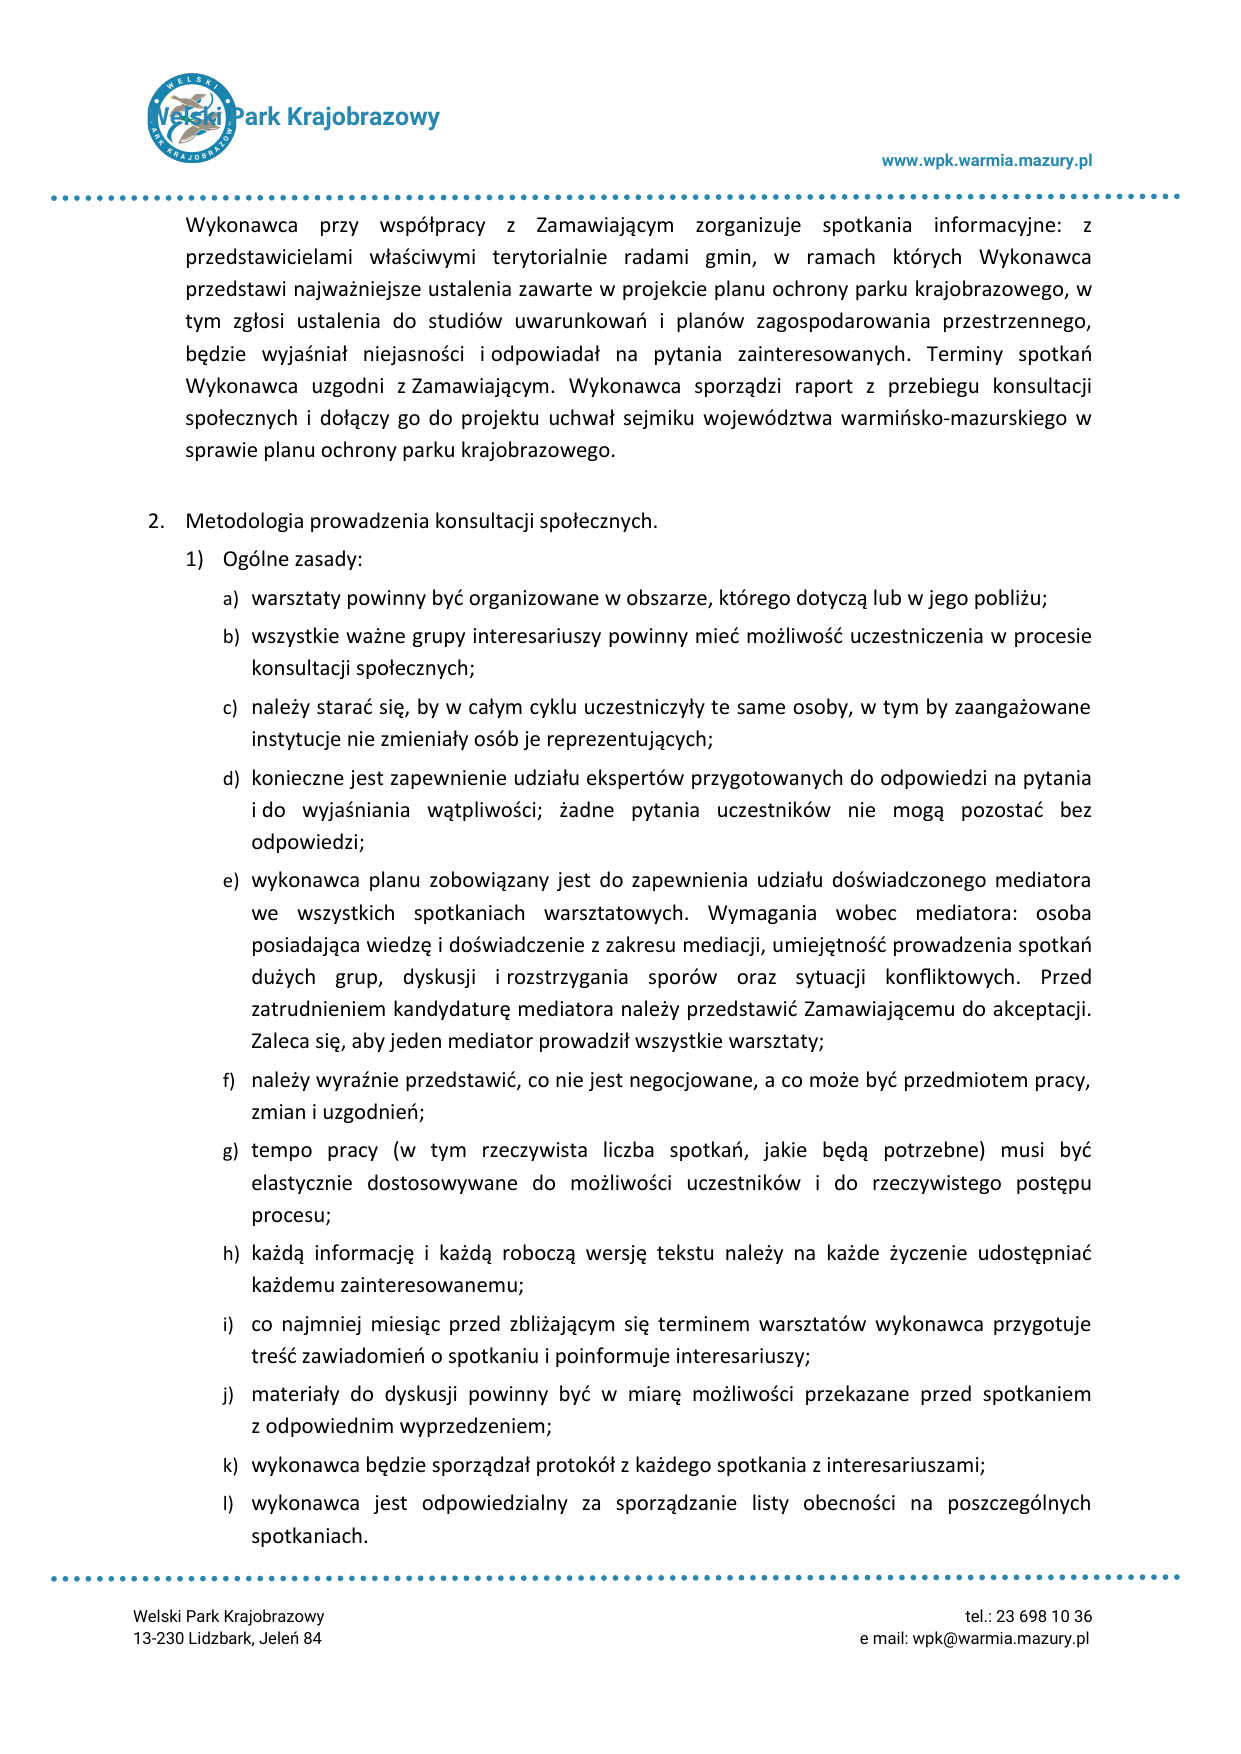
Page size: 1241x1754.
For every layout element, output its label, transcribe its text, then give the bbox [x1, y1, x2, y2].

list Ogólne zasady: [185, 544, 1093, 572]
list konieczne jest zapewnienie udziału ekspertów przygotowanych do odpowiedzi na pytania i do wyjaśniania wątpliwości; żadne pytania uczestników nie mogą pozostać bez odpowiedzi; [223, 763, 1093, 855]
list wykonawca planu zobowiązany jest do zapewnienia udziału doświadczonego mediatora we wszystkich spotkaniach warsztatowych. Wymagania wobec mediatora: osoba posiadająca wiedzę i doświadczenie z zakresu mediacji, umiejętność prowadzenia spotkań dużych grup, dyskusji i rozstrzygania sporów oraz sytuacji konfliktowych. Przed zatrudnieniem kandydaturę mediatora należy przedstawić Zamawiającemu do akceptacji. Zaleca się, aby jeden mediator prowadził wszystkie warsztaty; [223, 865, 1093, 1054]
list tempo pracy (w tym rzeczywista liczba spotkań, jakie będą potrzebne) musi być elastycznie dostosowywane do możliwości uczestników i do rzeczywistego postępu procesu; [223, 1135, 1093, 1228]
list wykonawca jest odpowiedzialny za sporządzanie listy obecności na poszczególnych spotkaniach. [223, 1488, 1093, 1549]
list co najmniej miesiąc przed zbliżającym się terminem warsztatów wykonawca przygotuje treść zawiadomień o spotkaniu i poinformuje interesariuszy; [223, 1309, 1093, 1369]
list Metodologia prowadzenia konsultacji społecznych. [148, 506, 1093, 534]
list należy wyraźnie przedstawić, co nie jest negocjowane, a co może być przedmiotem pracy, zmian i uzgodnień; [223, 1065, 1093, 1125]
text Wykonawca przy współpracy z Zamawiającym zorganizuje spotkania informacyjne: z przedstawicielami właściwymi terytorialnie radami gmin, w ramach których Wykonawca przedstawi najważniejsze ustalenia zawarte w projekcie planu ochrony parku krajobrazowego, w tym zgłosi ustalenia do studiów uwarunkowań i planów zagospodarowania przestrzennego, będzie wyjaśniał niejasności i odpowiadał na pytania zainteresowanych. Terminy spotkań Wykonawca uzgodni z Zamawiającym. Wykonawca sporządzi raport z przebiegu konsultacji społecznych i dołączy go do projektu uchwał sejmiku województwa warmińsko-mazurskiego w sprawie planu ochrony parku krajobrazowego. [185, 210, 1093, 463]
picture [147, 73, 237, 163]
list wykonawca będzie sporządzał protokół z każdego spotkania z interesariuszami; [223, 1450, 1093, 1478]
list wszystkie ważne grupy interesariuszy powinny mieć możliwość uczestniczenia w procesie konsultacji społecznych; [223, 621, 1093, 682]
list warsztaty powinny być organizowane w obszarze, którego dotyczą lub w jego pobliżu; [223, 583, 1093, 611]
list należy starać się, by w całym cyklu uczestniczyły te same osoby, w tym by zaangażowane instytucje nie zmieniały osób je reprezentujących; [223, 692, 1093, 752]
list materiały do dyskusji powinny być w miarę możliwości przekazane przed spotkaniem z odpowiednim wyprzedzeniem; [223, 1379, 1093, 1440]
list każdą informację i każdą roboczą wersję tekstu należy na każde życzenie udostępniać każdemu zainteresowanemu; [223, 1238, 1093, 1298]
